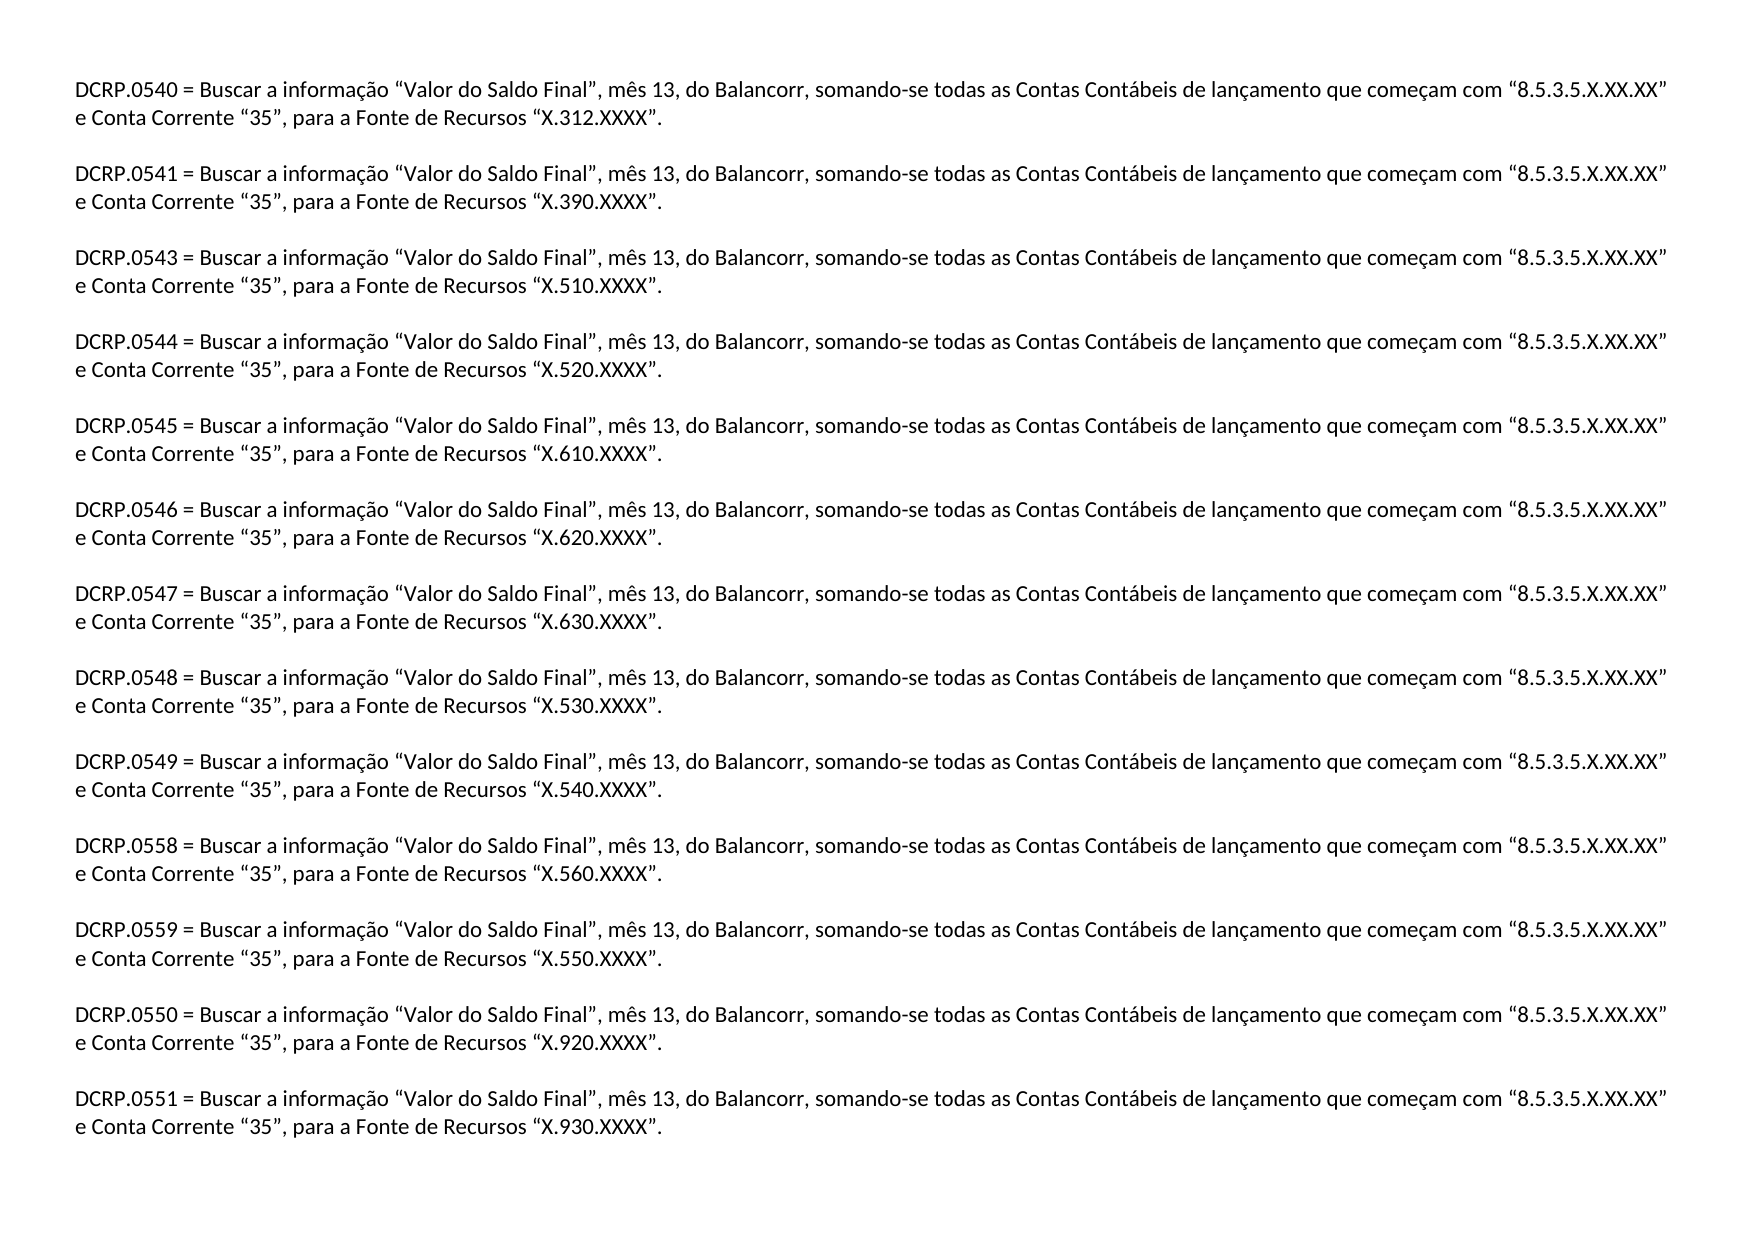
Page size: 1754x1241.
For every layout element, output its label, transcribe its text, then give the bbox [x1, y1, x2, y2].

text DCRP.0544 = Buscar a informação “Valor do Saldo Final”, mês 13, do Balancorr, somando-se todas as Contas Contábeis de lançamento que começam com “8.5.3.5.X.XX.XX” e Conta Corrente “35”, para a Fonte de Recursos “X.520.XXXX”. [75, 327, 1679, 383]
text DCRP.0551 = Buscar a informação “Valor do Saldo Final”, mês 13, do Balancorr, somando-se todas as Contas Contábeis de lançamento que começam com “8.5.3.5.X.XX.XX” e Conta Corrente “35”, para a Fonte de Recursos “X.930.XXXX”. [75, 1084, 1679, 1140]
text DCRP.0547 = Buscar a informação “Valor do Saldo Final”, mês 13, do Balancorr, somando-se todas as Contas Contábeis de lançamento que começam com “8.5.3.5.X.XX.XX” e Conta Corrente “35”, para a Fonte de Recursos “X.630.XXXX”. [75, 579, 1679, 635]
text DCRP.0543 = Buscar a informação “Valor do Saldo Final”, mês 13, do Balancorr, somando-se todas as Contas Contábeis de lançamento que começam com “8.5.3.5.X.XX.XX” e Conta Corrente “35”, para a Fonte de Recursos “X.510.XXXX”. [75, 243, 1679, 299]
text DCRP.0559 = Buscar a informação “Valor do Saldo Final”, mês 13, do Balancorr, somando-se todas as Contas Contábeis de lançamento que começam com “8.5.3.5.X.XX.XX” e Conta Corrente “35”, para a Fonte de Recursos “X.550.XXXX”. [75, 916, 1679, 972]
text DCRP.0550 = Buscar a informação “Valor do Saldo Final”, mês 13, do Balancorr, somando-se todas as Contas Contábeis de lançamento que começam com “8.5.3.5.X.XX.XX” e Conta Corrente “35”, para a Fonte de Recursos “X.920.XXXX”. [75, 1000, 1679, 1056]
text DCRP.0548 = Buscar a informação “Valor do Saldo Final”, mês 13, do Balancorr, somando-se todas as Contas Contábeis de lançamento que começam com “8.5.3.5.X.XX.XX” e Conta Corrente “35”, para a Fonte de Recursos “X.530.XXXX”. [75, 663, 1679, 719]
text DCRP.0540 = Buscar a informação “Valor do Saldo Final”, mês 13, do Balancorr, somando-se todas as Contas Contábeis de lançamento que começam com “8.5.3.5.X.XX.XX” e Conta Corrente “35”, para a Fonte de Recursos “X.312.XXXX”. [75, 75, 1679, 131]
text DCRP.0541 = Buscar a informação “Valor do Saldo Final”, mês 13, do Balancorr, somando-se todas as Contas Contábeis de lançamento que começam com “8.5.3.5.X.XX.XX” e Conta Corrente “35”, para a Fonte de Recursos “X.390.XXXX”. [75, 159, 1679, 215]
text DCRP.0545 = Buscar a informação “Valor do Saldo Final”, mês 13, do Balancorr, somando-se todas as Contas Contábeis de lançamento que começam com “8.5.3.5.X.XX.XX” e Conta Corrente “35”, para a Fonte de Recursos “X.610.XXXX”. [75, 411, 1679, 467]
text DCRP.0549 = Buscar a informação “Valor do Saldo Final”, mês 13, do Balancorr, somando-se todas as Contas Contábeis de lançamento que começam com “8.5.3.5.X.XX.XX” e Conta Corrente “35”, para a Fonte de Recursos “X.540.XXXX”. [75, 747, 1679, 803]
text DCRP.0558 = Buscar a informação “Valor do Saldo Final”, mês 13, do Balancorr, somando-se todas as Contas Contábeis de lançamento que começam com “8.5.3.5.X.XX.XX” e Conta Corrente “35”, para a Fonte de Recursos “X.560.XXXX”. [75, 832, 1679, 888]
text DCRP.0546 = Buscar a informação “Valor do Saldo Final”, mês 13, do Balancorr, somando-se todas as Contas Contábeis de lançamento que começam com “8.5.3.5.X.XX.XX” e Conta Corrente “35”, para a Fonte de Recursos “X.620.XXXX”. [75, 495, 1679, 551]
